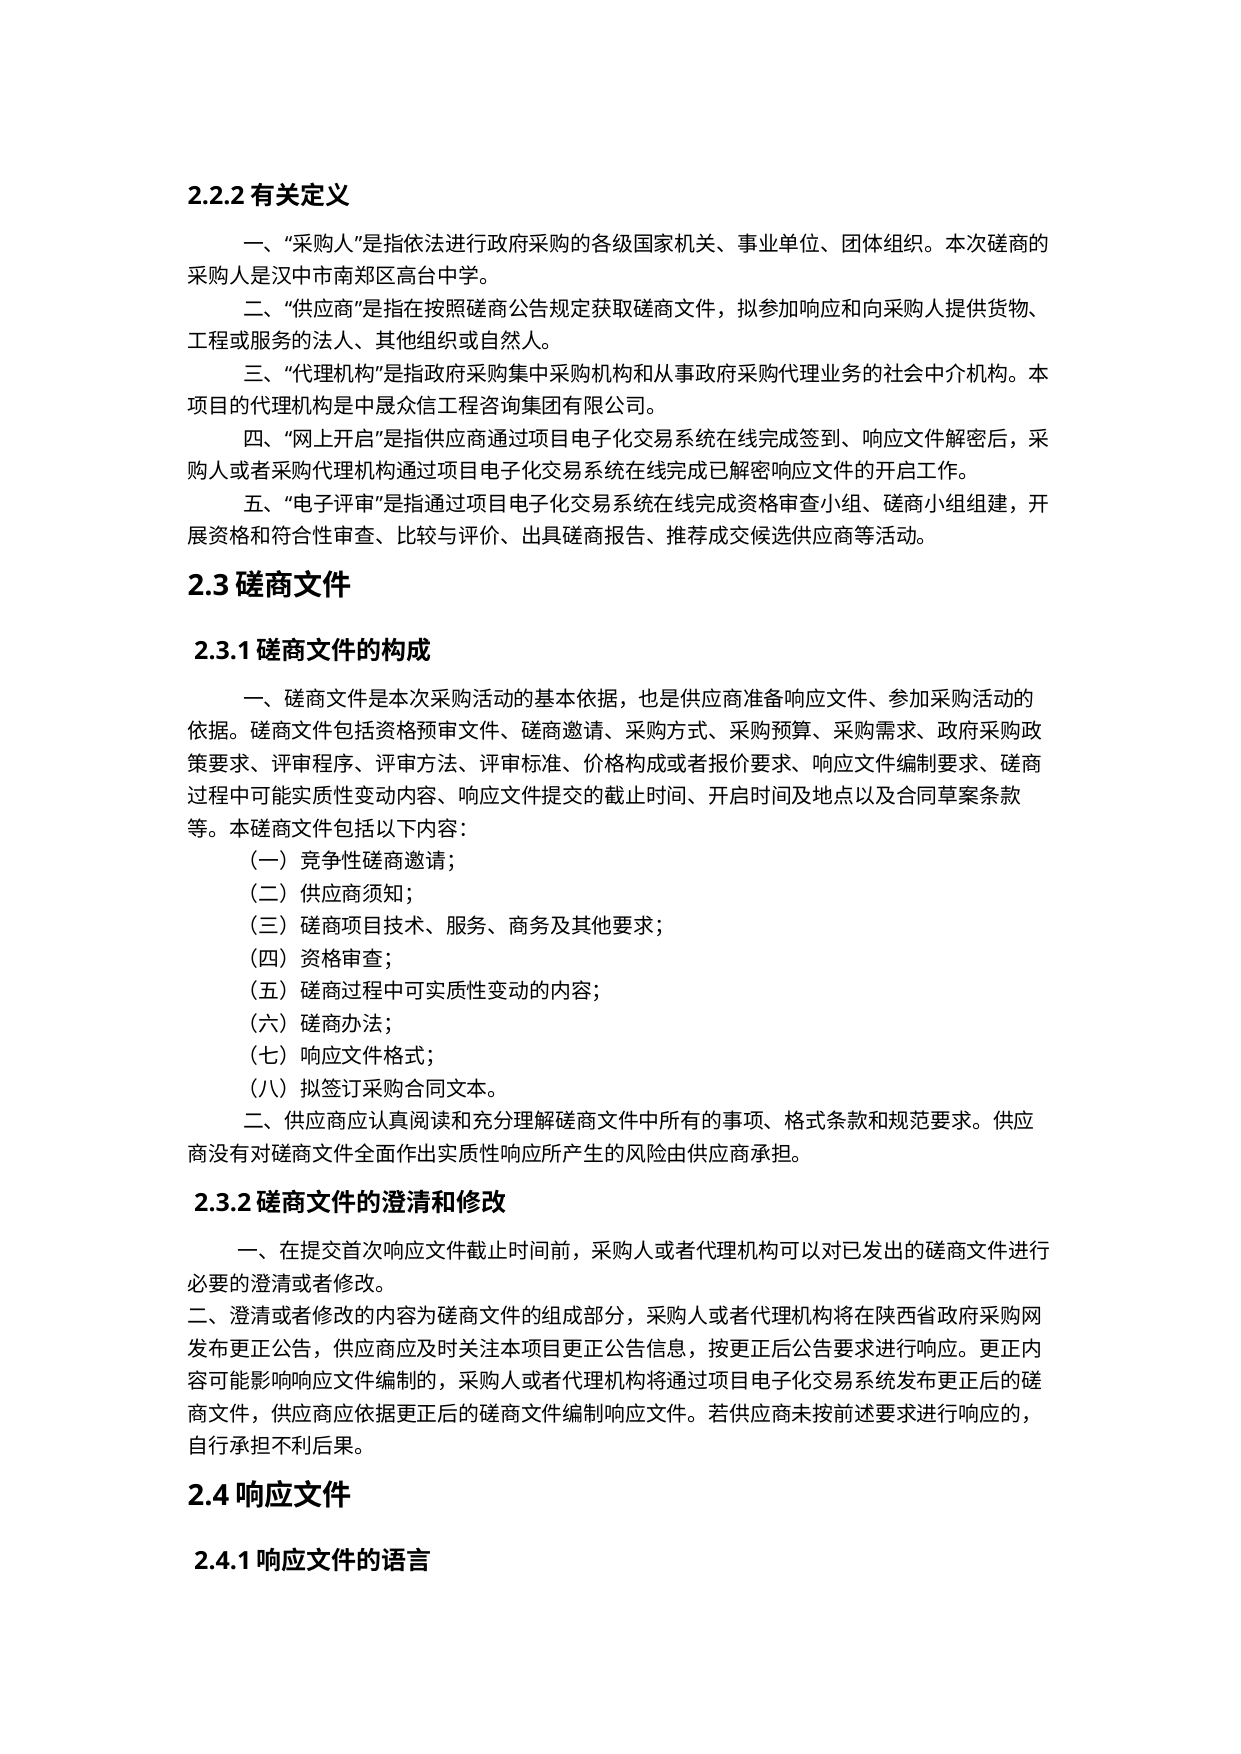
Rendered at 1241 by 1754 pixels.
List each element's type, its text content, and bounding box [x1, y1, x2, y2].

text 2.2.2有关定义 [187, 162, 1053, 227]
text 二、供应商应认真阅读和充分理解磋商文件中所有的事项、格式条款和规范要求。供应商没有对磋商文件全面作出实质性响应所产生的风险由供应商承担。 [187, 1104, 1053, 1169]
text （二）供应商须知； [187, 877, 1053, 909]
text 2.3.2磋商文件的澄清和修改 [187, 1169, 1053, 1234]
text 三、“代理机构”是指政府采购集中采购机构和从事政府采购代理业务的社会中介机构。本项目的代理机构是中晟众信工程咨询集团有限公司。 [187, 357, 1053, 422]
text （七）响应文件格式； [187, 1039, 1053, 1072]
text （四）资格审查； [187, 942, 1053, 974]
text 二、“供应商”是指在按照磋商公告规定获取磋商文件，拟参加响应和向采购人提供货物、工程或服务的法人、其他组织或自然人。 [187, 292, 1053, 357]
text （五）磋商过程中可实质性变动的内容； [187, 974, 1053, 1007]
text 2.4.1响应文件的语言 [187, 1527, 1053, 1592]
text 五、“电子评审”是指通过项目电子化交易系统在线完成资格审查小组、磋商小组组建，开展资格和符合性审查、比较与评价、出具磋商报告、推荐成交候选供应商等活动。 [187, 487, 1053, 552]
text 2.4响应文件 [187, 1462, 1053, 1527]
text 2.3磋商文件 [187, 552, 1053, 617]
text （六）磋商办法； [187, 1007, 1053, 1039]
text 2.3.1磋商文件的构成 [187, 617, 1053, 682]
text （一）竞争性磋商邀请； [187, 844, 1053, 877]
text （八）拟签订采购合同文本。 [187, 1072, 1053, 1104]
text 一、在提交首次响应文件截止时间前，采购人或者代理机构可以对已发出的磋商文件进行必要的澄清或者修改。 [187, 1234, 1053, 1299]
text 一、磋商文件是本次采购活动的基本依据，也是供应商准备响应文件、参加采购活动的依据。磋商文件包括资格预审文件、磋商邀请、采购方式、采购预算、采购需求、政府采购政策要求、评审程序、评审方法、评审标准、价格构成或者报价要求、响应文件编制要求、磋商过程中可能实质性变动内容、响应文件提交的截止时间、开启时间及地点以及合同草案条款等。本磋商文件包括以下内容： [187, 682, 1053, 844]
text 一、“采购人”是指依法进行政府采购的各级国家机关、事业单位、团体组织。本次磋商的采购人是汉中市南郑区高台中学。 [187, 227, 1053, 292]
text 二、澄清或者修改的内容为磋商文件的组成部分，采购人或者代理机构将在陕西省政府采购网发布更正公告，供应商应及时关注本项目更正公告信息，按更正后公告要求进行响应。更正内容可能影响响应文件编制的，采购人或者代理机构将通过项目电子化交易系统发布更正后的磋商文件，供应商应依据更正后的磋商文件编制响应文件。若供应商未按前述要求进行响应的，自行承担不利后果。 [187, 1299, 1053, 1462]
text 四、“网上开启”是指供应商通过项目电子化交易系统在线完成签到、响应文件解密后，采购人或者采购代理机构通过项目电子化交易系统在线完成已解密响应文件的开启工作。 [187, 422, 1053, 487]
text （三）磋商项目技术、服务、商务及其他要求； [187, 909, 1053, 942]
